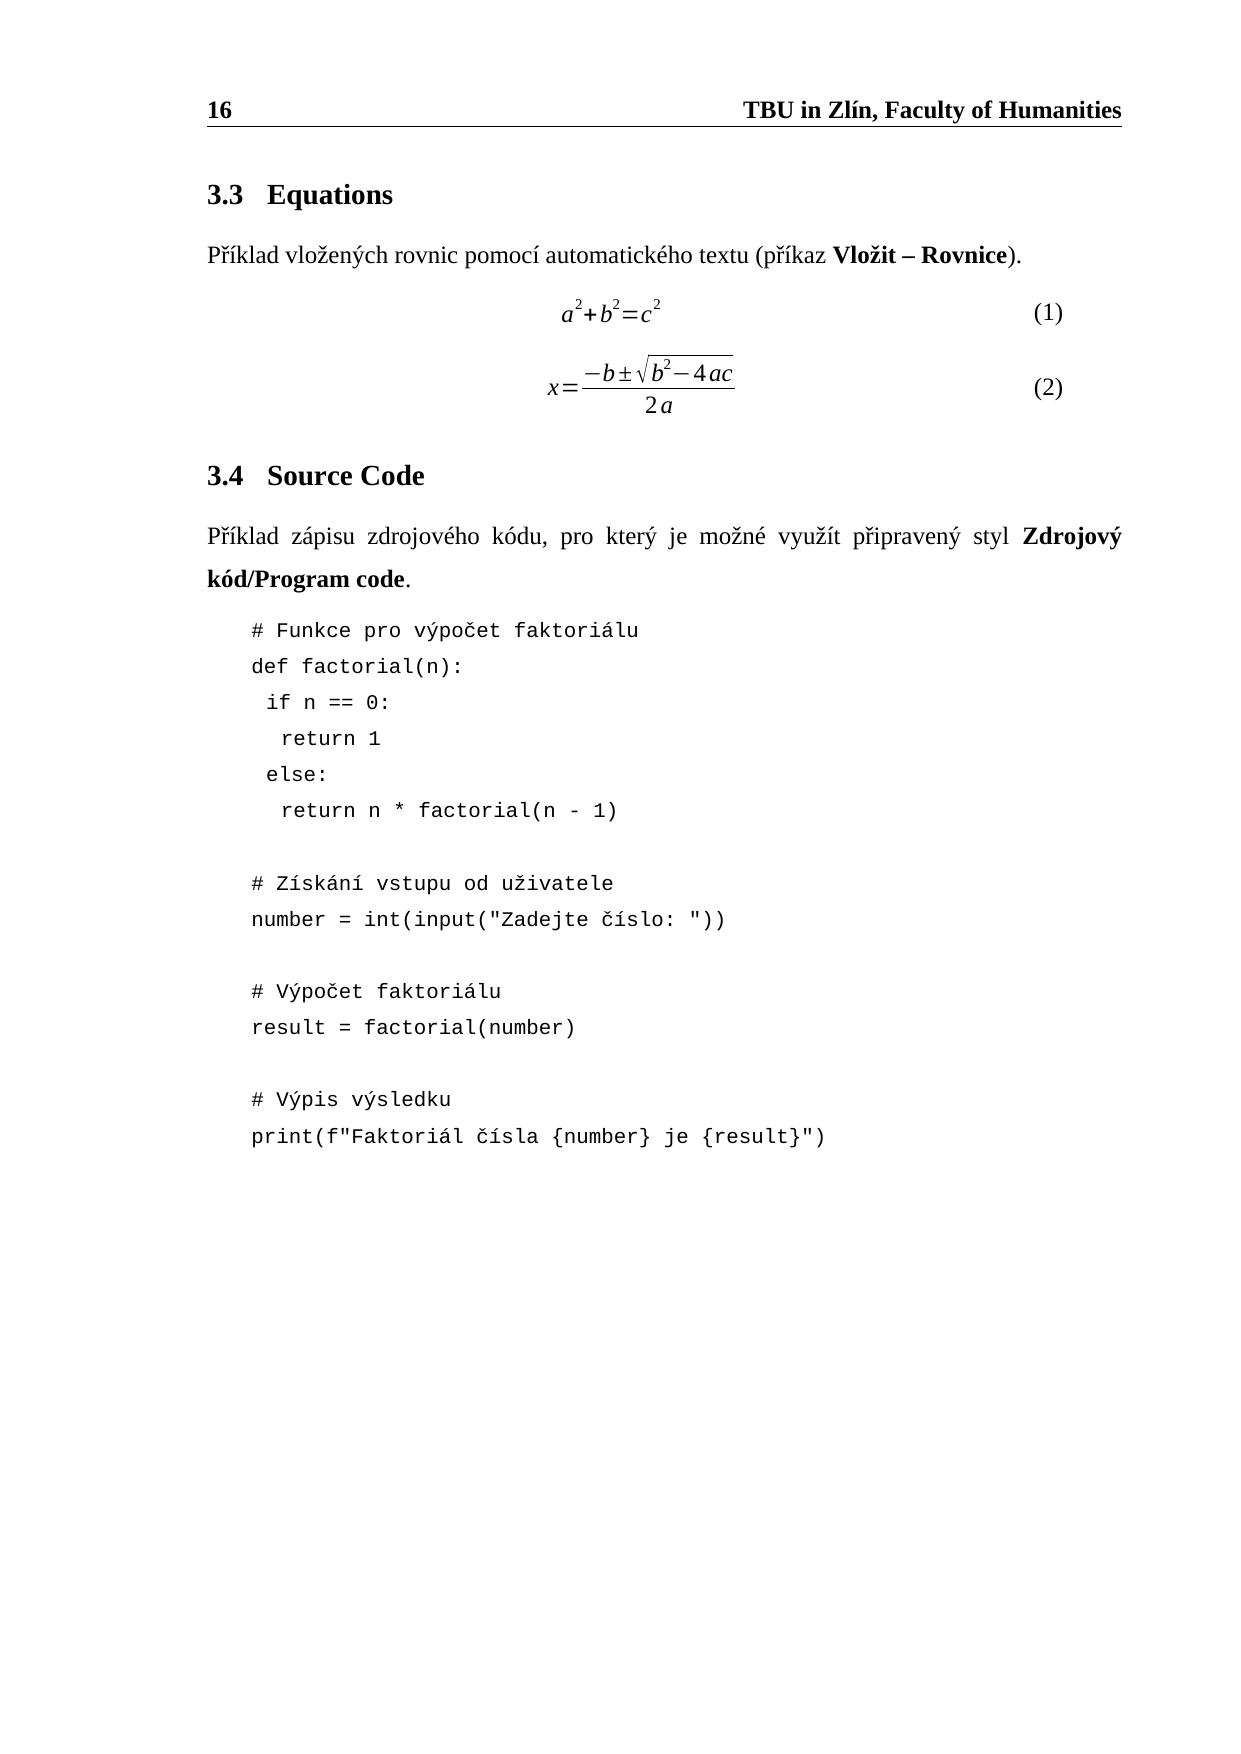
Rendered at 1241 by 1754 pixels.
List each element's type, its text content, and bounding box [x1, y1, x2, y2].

text print(f"Faktoriál čísla {number} je {result}") [251, 1126, 1122, 1149]
text return n * factorial(n - 1) [266, 800, 1122, 824]
text # Získání vstupu od uživatele [251, 873, 1122, 896]
text if n == 0: [266, 692, 1122, 716]
text # Výpis výsledku [251, 1089, 1122, 1113]
text number = int(input("Zadejte číslo: ")) [251, 909, 1122, 932]
text Příklad zápisu zdrojového kódu, pro který je možné využít připravený styl Zdrojový kód/Program code. [207, 521, 1122, 593]
text (1) [207, 296, 1122, 327]
text result = factorial(number) [251, 1017, 1122, 1041]
text # Funkce pro výpočet faktoriálu [251, 619, 1122, 643]
text Equations [207, 177, 1122, 211]
text # Výpočet faktoriálu [251, 981, 1122, 1005]
text Příklad vložených rovnic pomocí automatického textu (příkaz Vložit – Rovnice). [207, 240, 1122, 269]
text return 1 [266, 728, 1122, 752]
text def factorial(n): [251, 656, 1122, 679]
text else: [266, 764, 1122, 788]
text Source Code [207, 458, 1122, 492]
text (2) [207, 354, 1122, 419]
